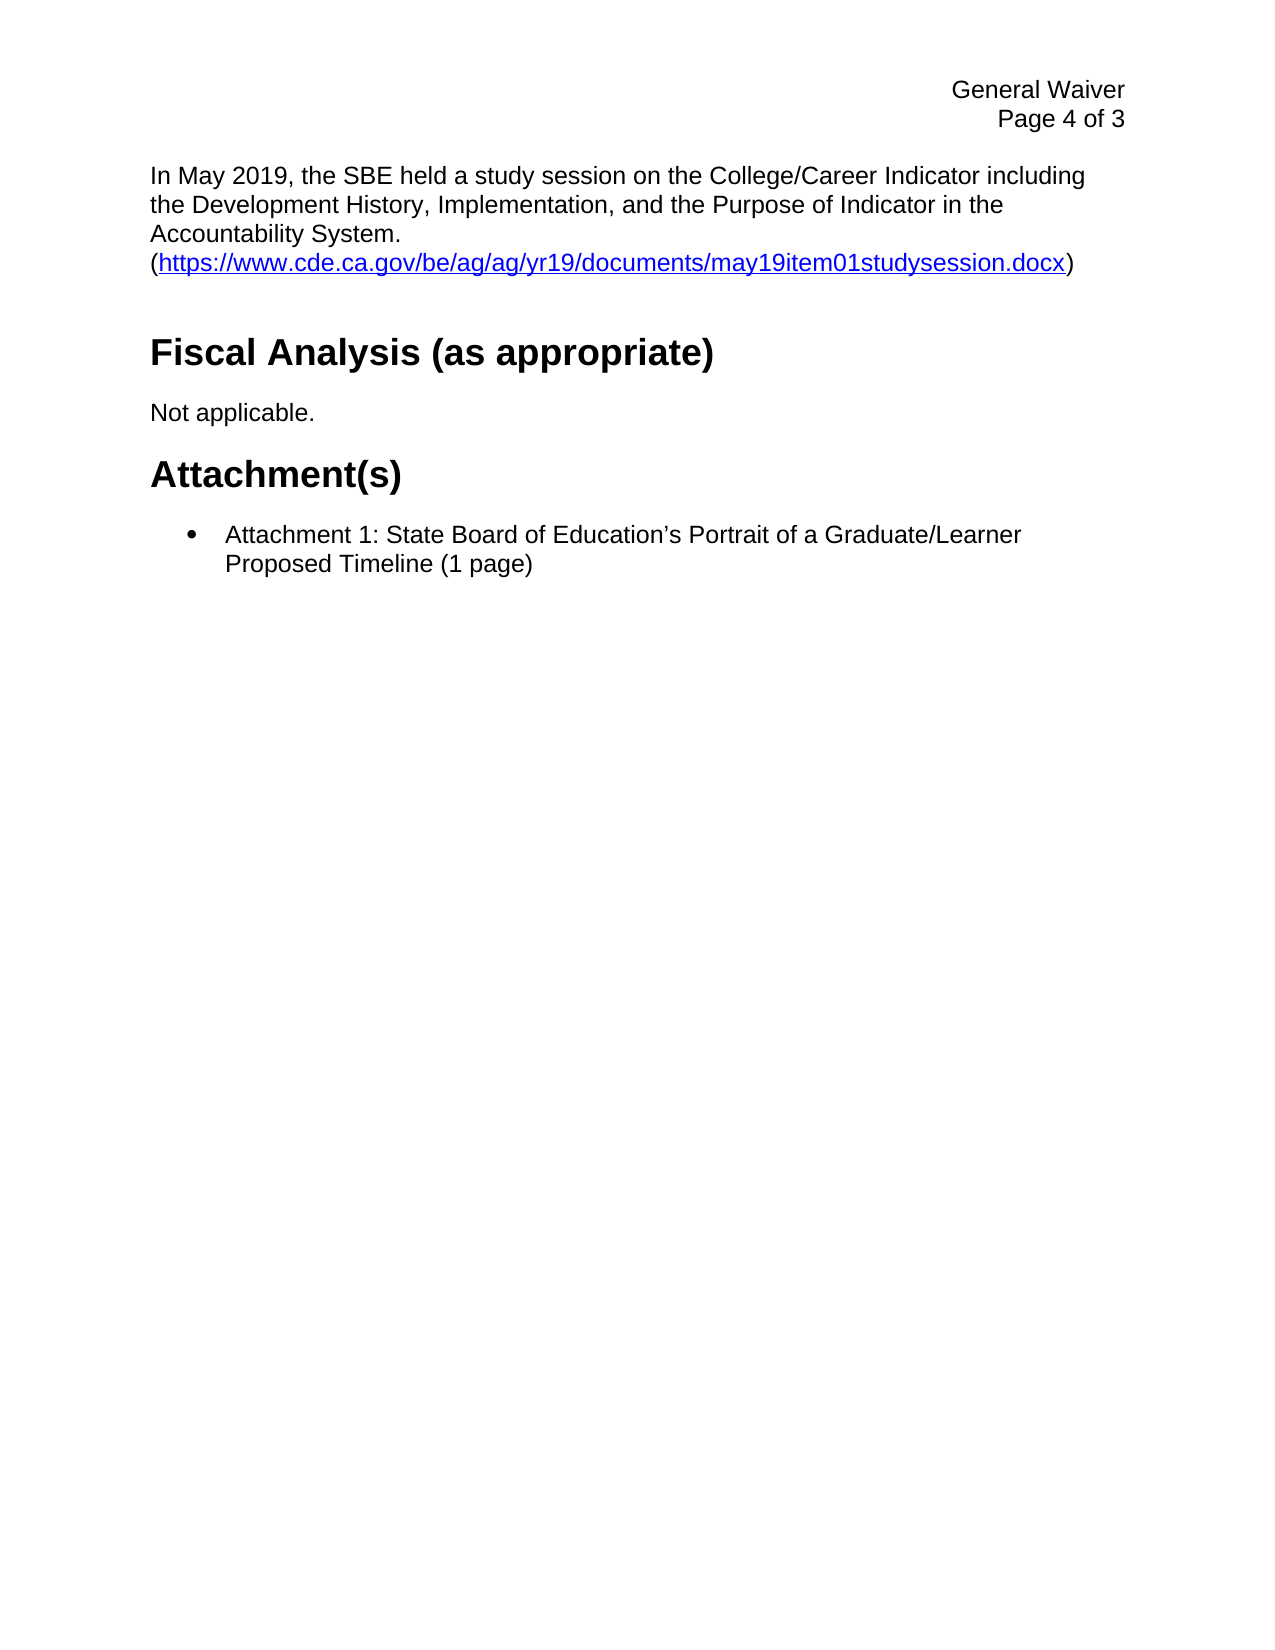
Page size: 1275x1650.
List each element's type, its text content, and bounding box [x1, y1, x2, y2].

subtitle Fiscal Analysis (as appropriate) [150, 330, 1125, 373]
text (https://www.cde.ca.gov/be/ag/ag/yr19/documents/may19item01studysession.docx) [150, 247, 1125, 276]
list Attachment 1: State Board of Education’s Portrait of a Graduate/Learner Proposed Timeline (1 page) [187, 520, 1125, 578]
subtitle Attachment(s) [150, 452, 1125, 495]
text Not applicable. [150, 398, 1125, 427]
text In May 2019, the SBE held a study session on the College/Career Indicator including the Development History, Implementation, and the Purpose of Indicator in the Accountability System. [150, 161, 1125, 247]
